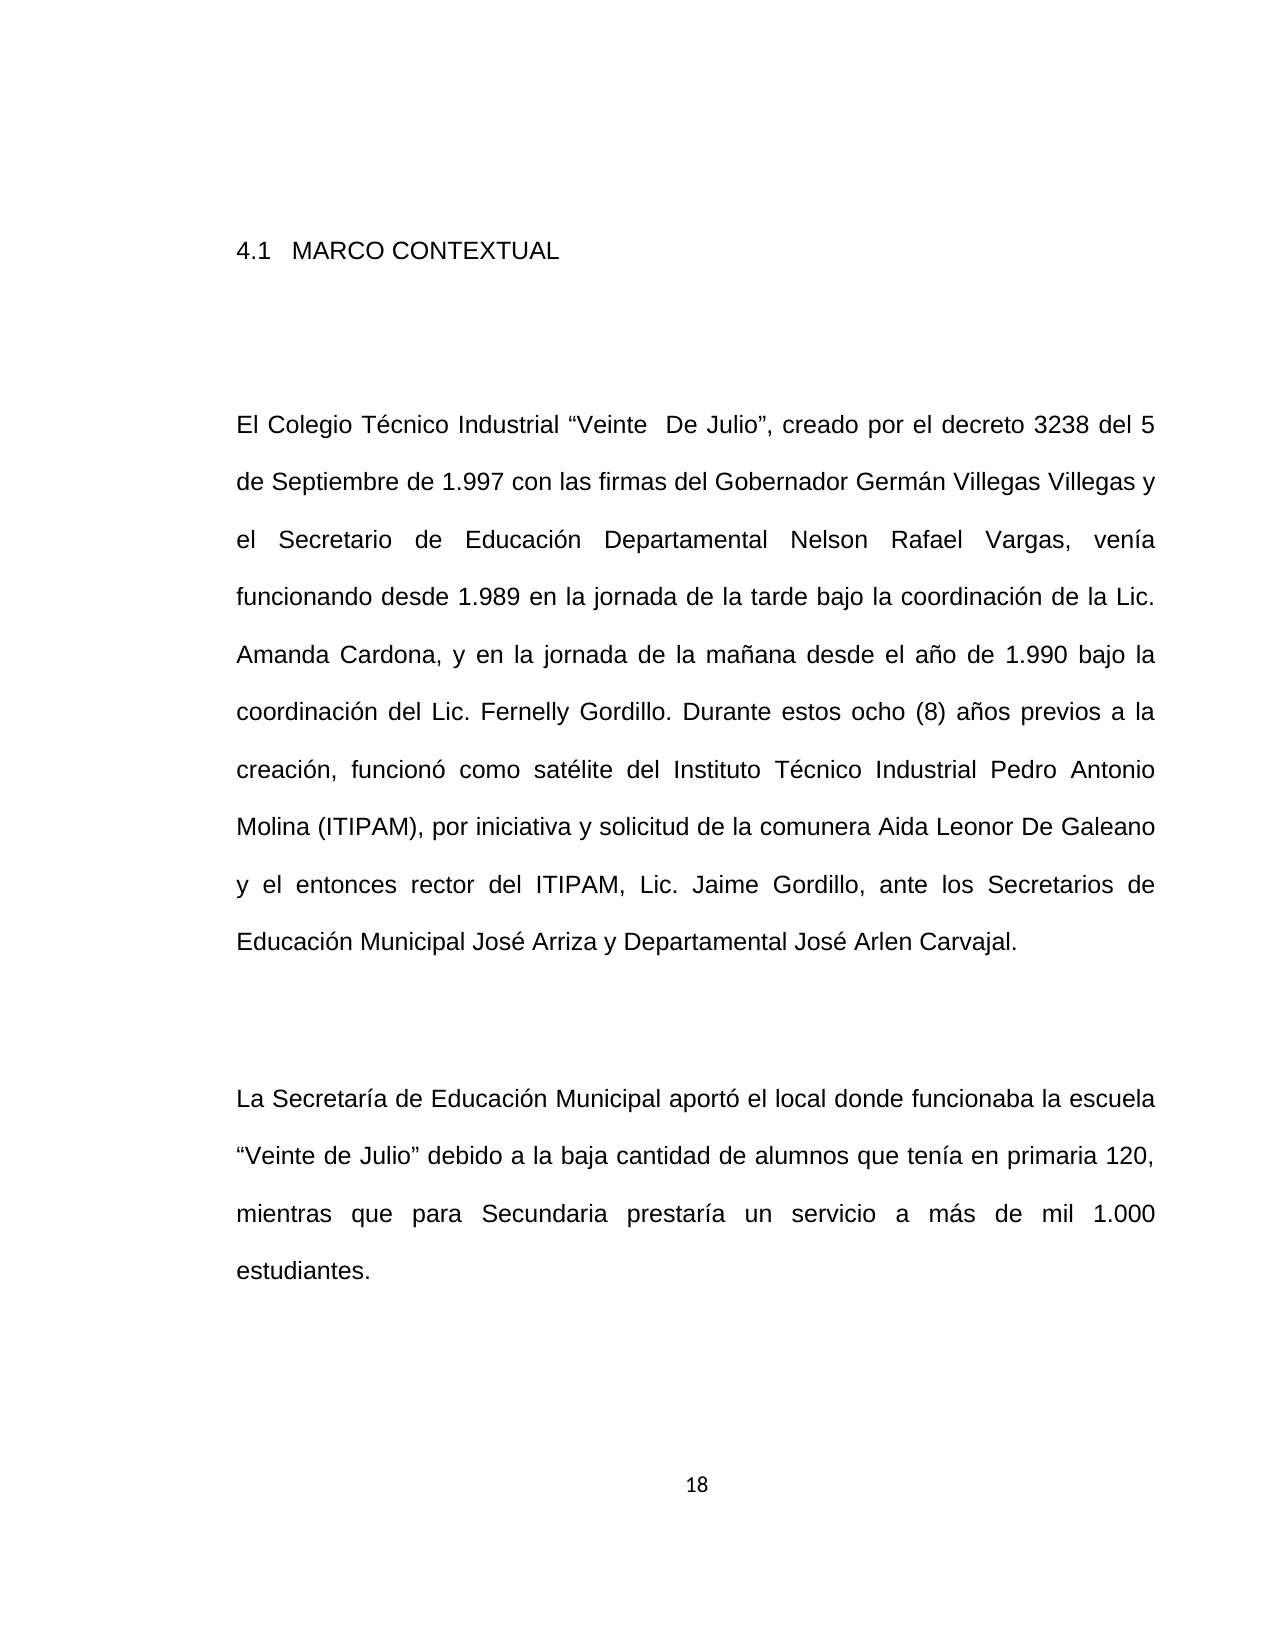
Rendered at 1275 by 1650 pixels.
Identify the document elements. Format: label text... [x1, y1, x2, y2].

text El Colegio Técnico Industrial “Veinte De Julio”, creado por el decreto 3238 del 5 de Septiembre de 1.997 con las firmas del Gobernador Germán Villegas Villegas y el Secretario de Educación Departamental Nelson Rafael Vargas, venía funcionando desde 1.989 en la jornada de la tarde bajo la coordinación de la Lic. Amanda Cardona, y en la jornada de la mañana desde el año de 1.990 bajo la coordinación del Lic. Fernelly Gordillo. Durante estos ocho (8) años previos a la creación, funcionó como satélite del Instituto Técnico Industrial Pedro Antonio Molina (ITIPAM), por iniciativa y solicitud de la comunera Aida Leonor De Galeano y el entonces rector del ITIPAM, Lic. Jaime Gordillo, ante los Secretarios de Educación Municipal José Arriza y Departamental José Arlen Carvajal. [236, 409, 1157, 956]
text La Secretaría de Educación Municipal aportó el local donde funcionaba la escuela “Veinte de Julio” debido a la baja cantidad de alumnos que tenía en primaria 120, mientras que para Secundaria prestaría un servicio a más de mil 1.000 estudiantes. [236, 1084, 1157, 1285]
text 4.1 MARCO CONTEXTUAL [236, 236, 1157, 265]
